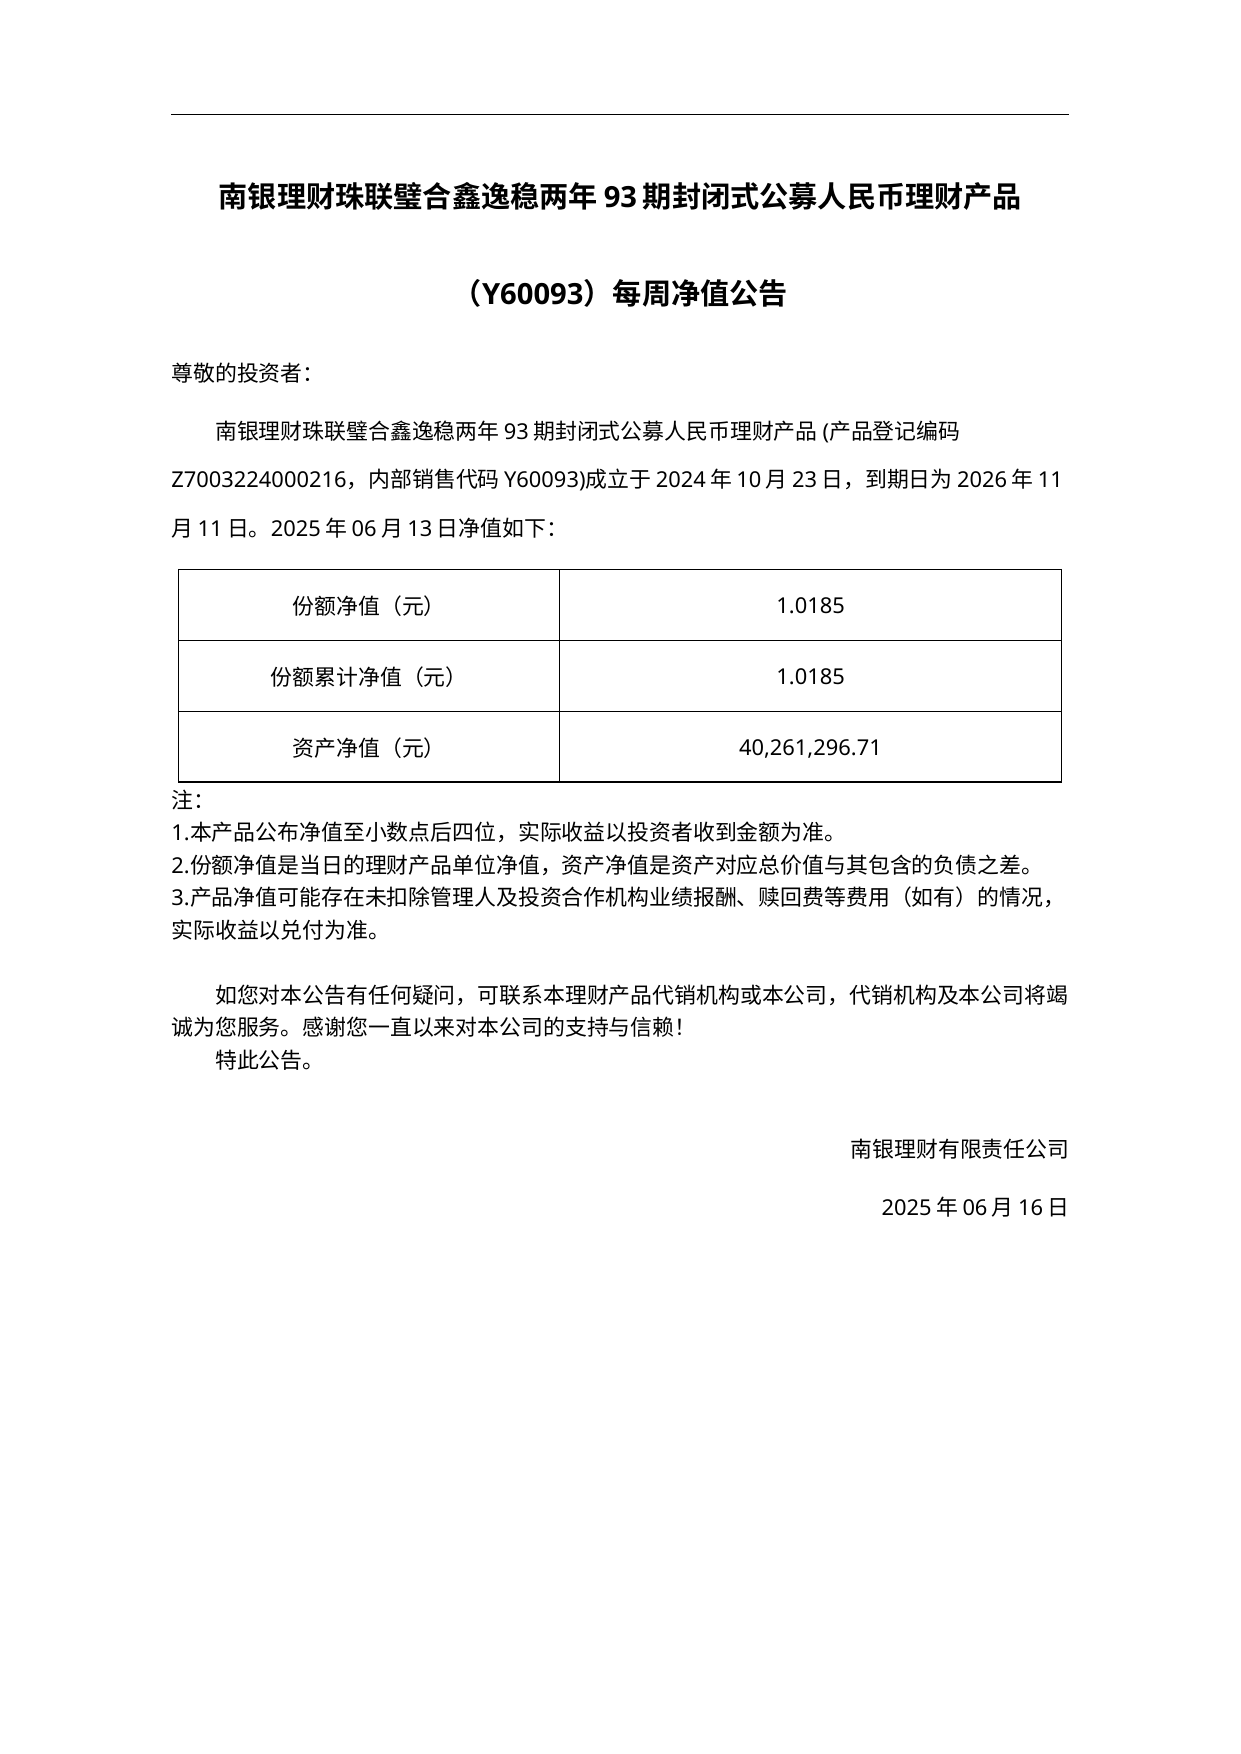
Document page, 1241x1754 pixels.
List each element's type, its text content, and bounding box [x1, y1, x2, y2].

text 2.份额净值是当日的理财产品单位净值，资产净值是资产对应总价值与其包含的负债之差。 [171, 847, 1069, 880]
text 南银理财有限责任公司 [171, 1132, 1069, 1164]
text 如您对本公告有任何疑问，可联系本理财产品代销机构或本公司，代销机构及本公司将竭诚为您服务。感谢您一直以来对本公司的支持与信赖！ [171, 977, 1069, 1042]
table_cell 资产净值（元） [179, 712, 559, 781]
text 1.本产品公布净值至小数点后四位，实际收益以投资者收到金额为准。 [171, 815, 1069, 847]
text 2025年06月16日 [171, 1190, 1069, 1222]
text 特此公告。 [171, 1042, 1069, 1075]
text 注： [171, 782, 1069, 815]
text 南银理财珠联璧合鑫逸稳两年93期封闭式公募人民币理财产品（Y60093）每周净值公告 [171, 162, 1069, 324]
table_header 份额净值（元） [179, 570, 559, 640]
text 南银理财珠联璧合鑫逸稳两年93期封闭式公募人民币理财产品 (产品登记编码Z7003224000216，内部销售代码Y60093)成立于2024年10月23日，到期日为2026年11月11日。2025年06月13日净值如下： [171, 413, 1069, 543]
table_cell 1.0185 [560, 641, 1061, 711]
table_cell 份额累计净值（元） [179, 641, 559, 711]
table_cell 40,261,296.71 [560, 712, 1061, 781]
text 3.产品净值可能存在未扣除管理人及投资合作机构业绩报酬、赎回费等费用（如有）的情况，实际收益以兑付为准。 [171, 880, 1069, 945]
table_header 1.0185 [560, 570, 1061, 640]
text 尊敬的投资者： [171, 355, 1069, 388]
